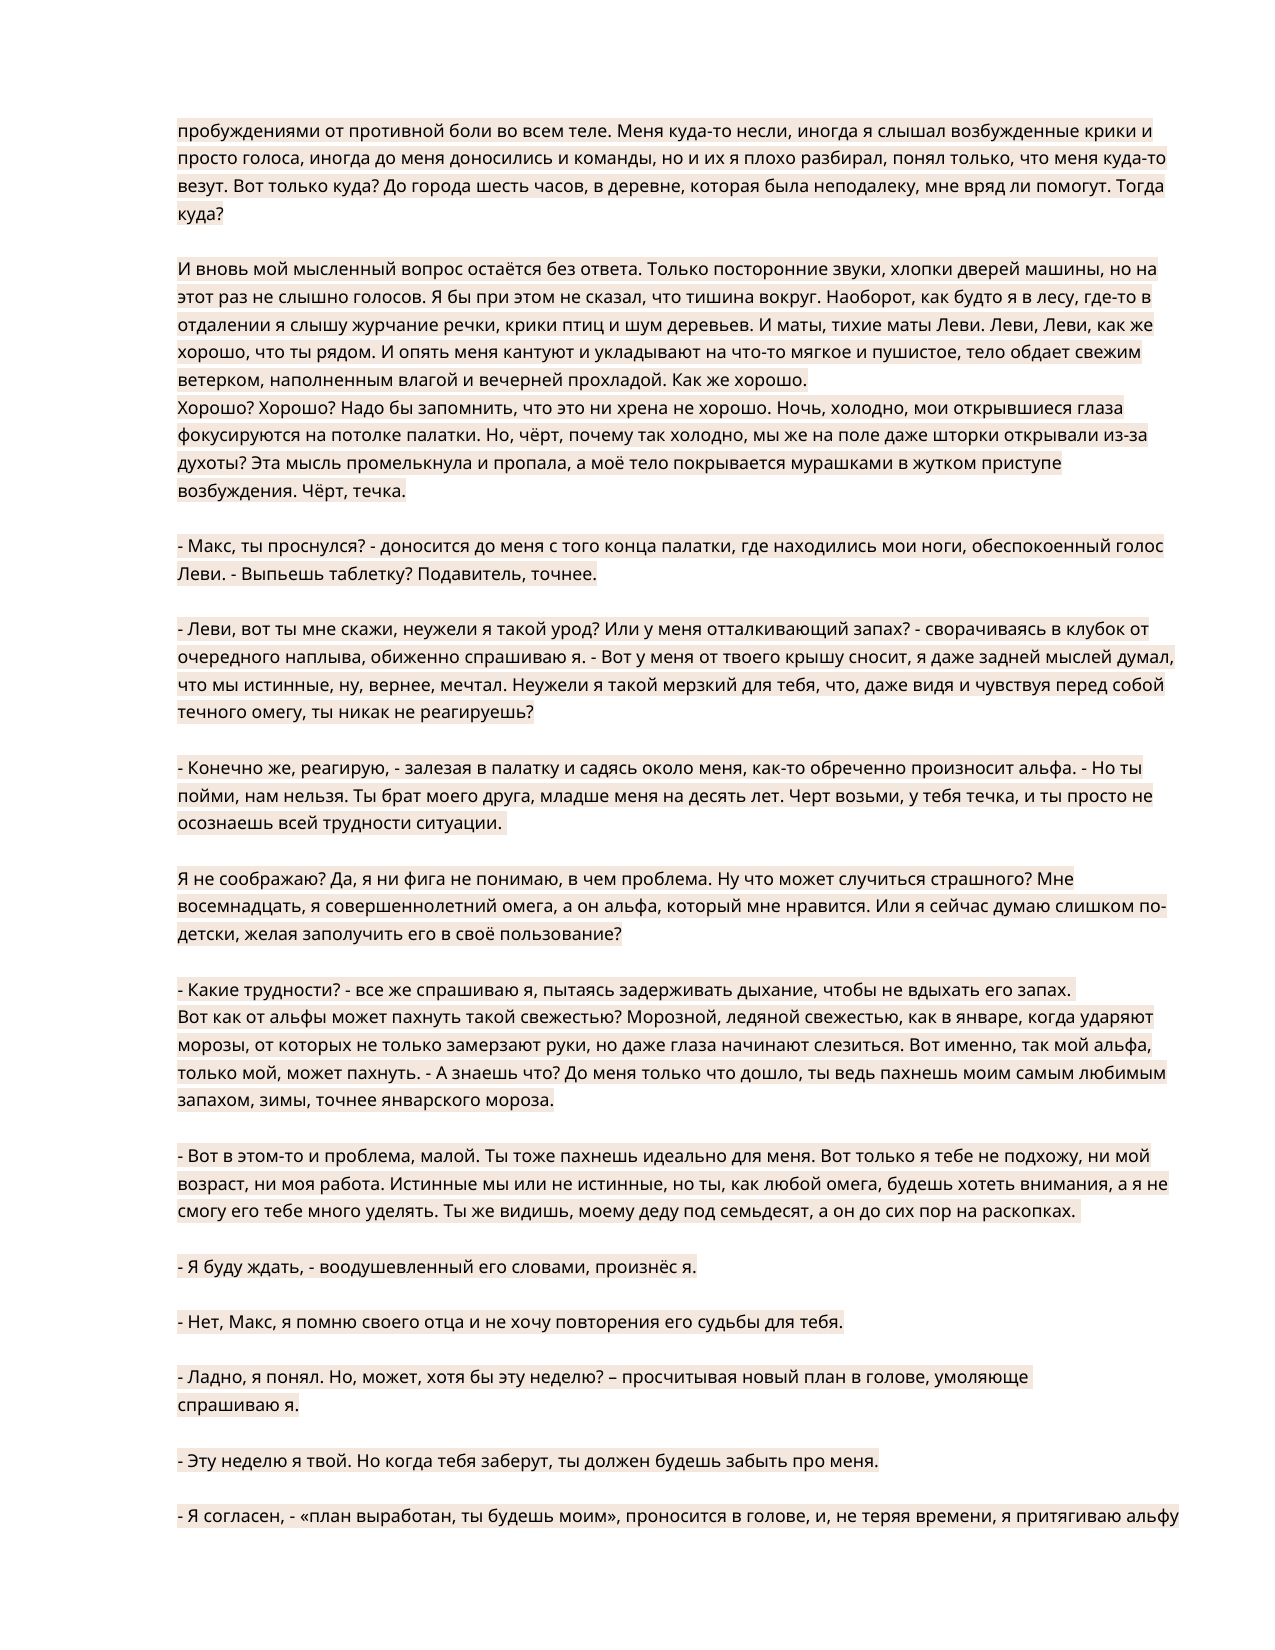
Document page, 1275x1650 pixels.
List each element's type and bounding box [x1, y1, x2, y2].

text [177, 118, 1186, 1528]
